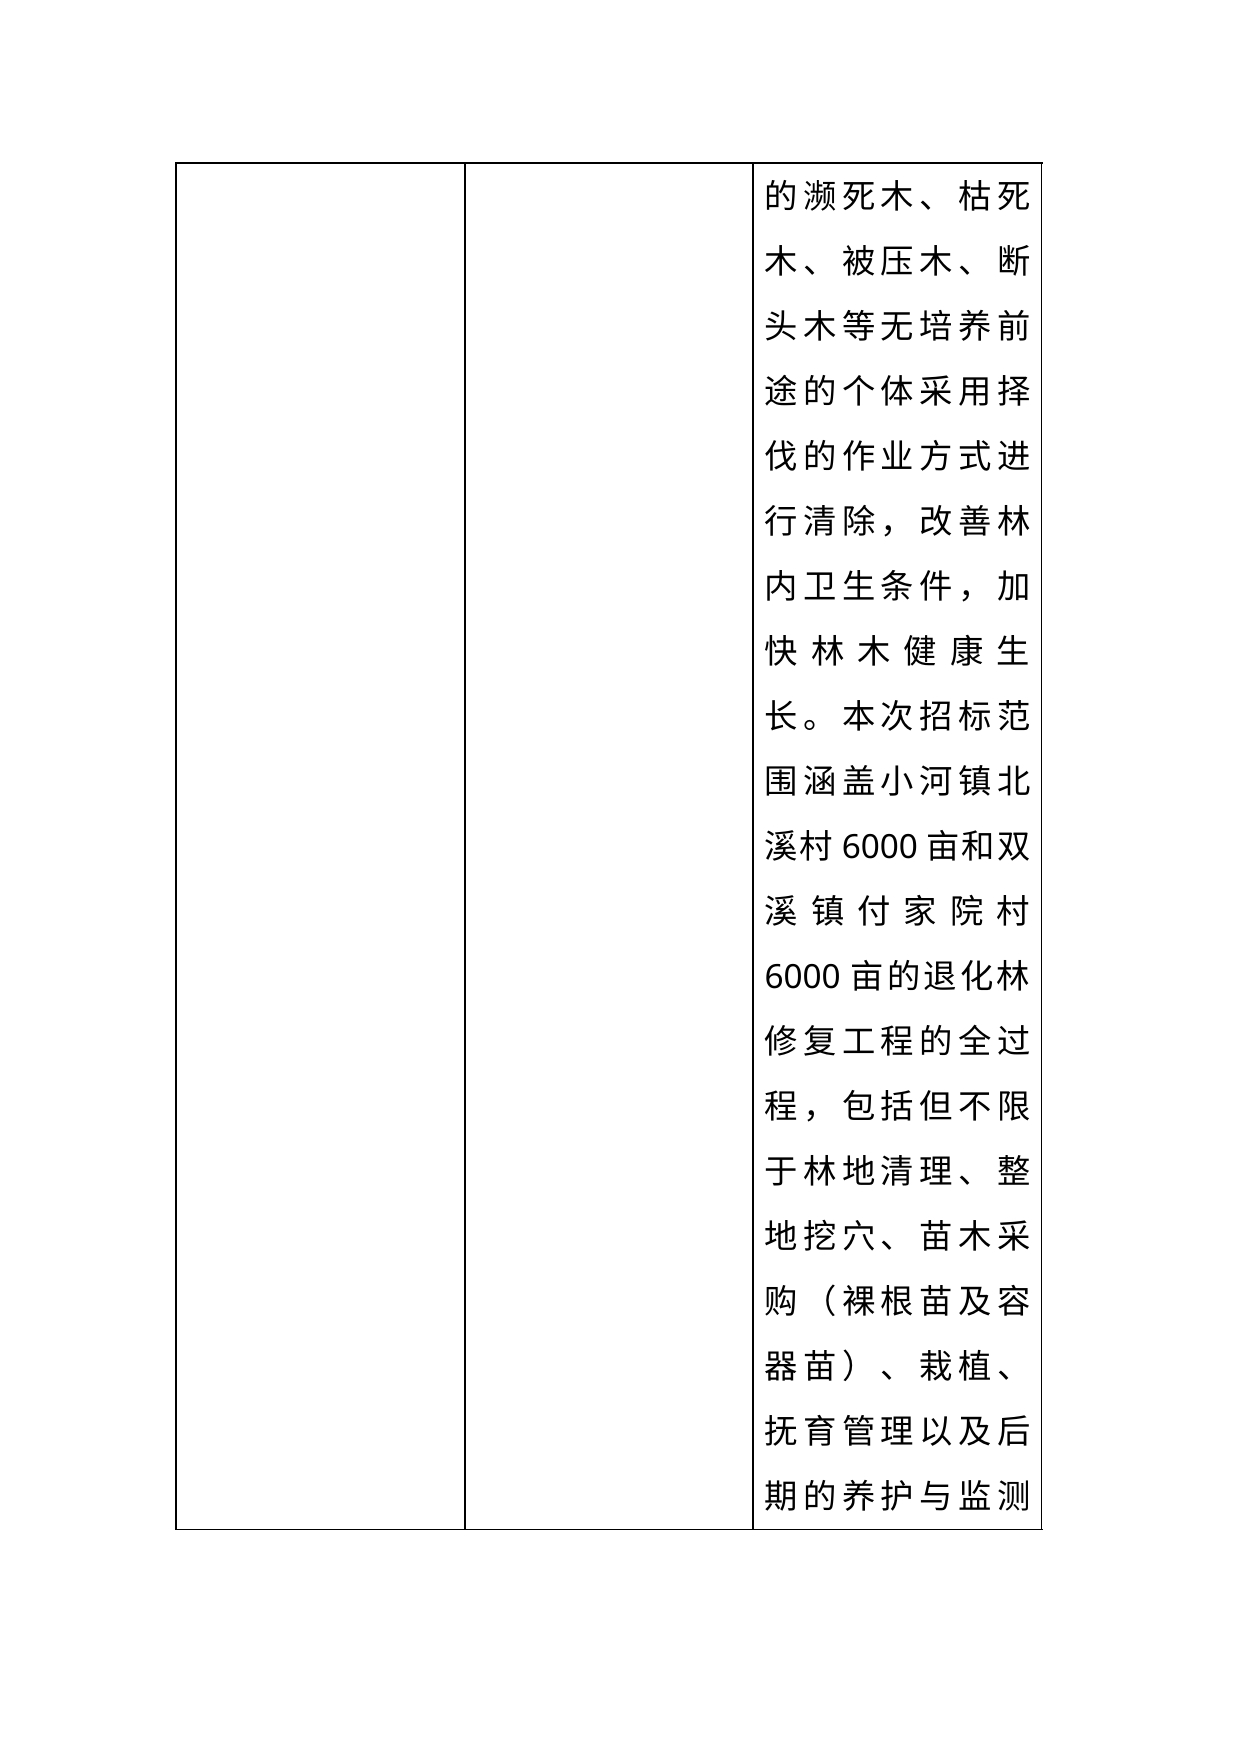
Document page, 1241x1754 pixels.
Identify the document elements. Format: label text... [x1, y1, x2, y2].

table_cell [754, 164, 1041, 1528]
table_cell 1 [177, 164, 464, 1528]
table_cell [466, 164, 752, 1528]
